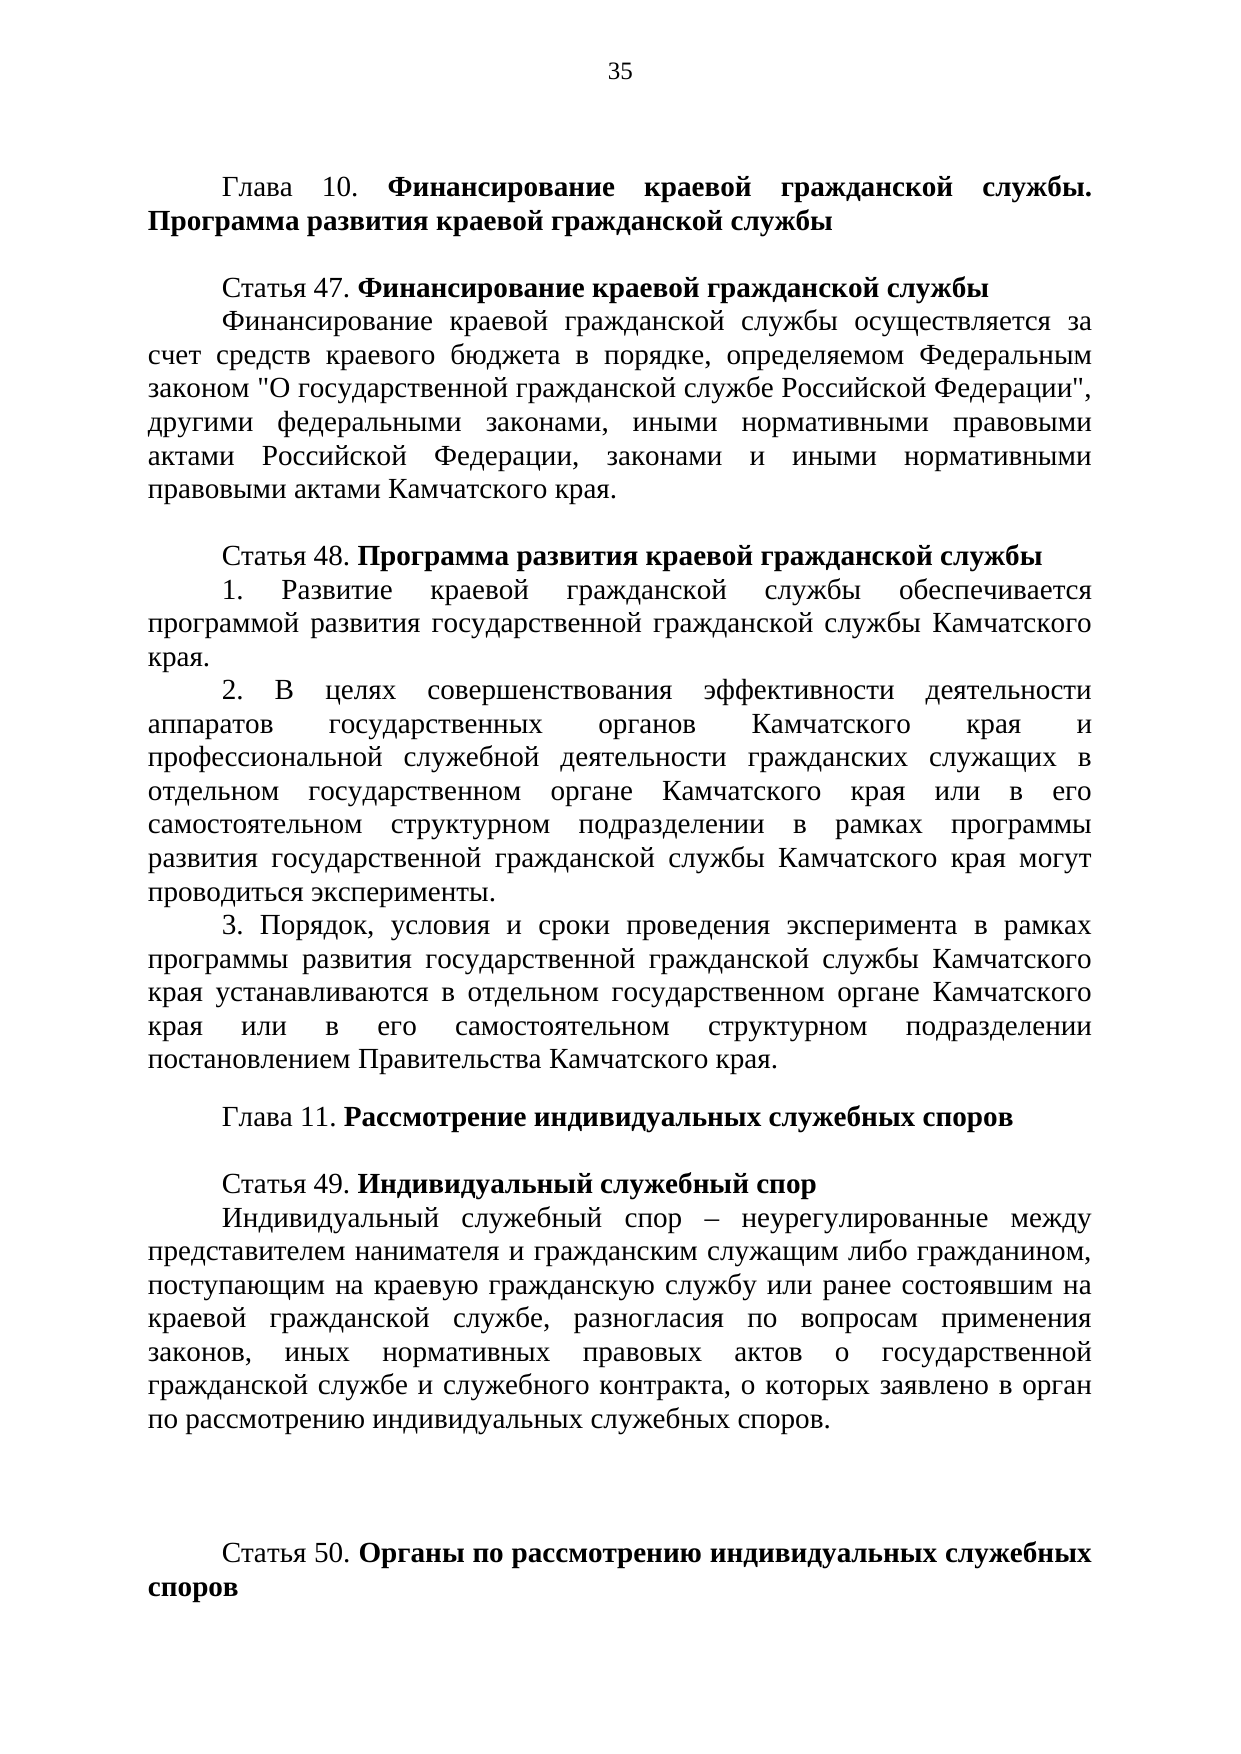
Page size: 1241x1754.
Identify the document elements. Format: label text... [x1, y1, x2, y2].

text 1. Развитие краевой гражданской службы обеспечивается программой развития государственной гражданской службы Камчатского края. [148, 572, 1092, 672]
text 3. Порядок, условия и сроки проведения эксперимента в рамках программы развития государственной гражданской службы Камчатского края устанавливаются в отдельном государственном органе Камчатского края или в его самостоятельном структурном подразделении постановлением Правительства Камчатского края. [148, 907, 1092, 1075]
text Статья 49. Индивидуальный служебный спор [148, 1166, 1092, 1200]
text Статья 48. Программа развития краевой гражданской службы [148, 538, 1092, 572]
text Глава 10. Финансирование краевой гражданской службы. Программа развития краевой гражданской службы [148, 169, 1092, 236]
text 2. В целях совершенствования эффективности деятельности аппаратов государственных органов Камчатского края и профессиональной служебной деятельности гражданских служащих в отдельном государственном органе Камчатского края или в его самостоятельном структурном подразделении в рамках программы развития государственной гражданской службы Камчатского края могут проводиться эксперименты. [148, 672, 1092, 907]
text Статья 50. Органы по рассмотрению индивидуальных служебных споров [148, 1535, 1092, 1602]
text Статья 47. Финансирование краевой гражданской службы [148, 270, 1092, 303]
text Финансирование краевой гражданской службы осуществляется за счет средств краевого бюджета в порядке, определяемом Федеральным законом "О государственной гражданской службе Российской Федерации", другими федеральными законами, иными нормативными правовыми актами Российской Федерации, законами и иными нормативными правовыми актами Камчатского края. [148, 303, 1092, 505]
text Индивидуальный служебный спор – неурегулированные между представителем нанимателя и гражданским служащим либо гражданином, поступающим на краевую гражданскую службу или ранее состоявшим на краевой гражданской службе, разногласия по вопросам применения законов, иных нормативных правовых актов о государственной гражданской службе и служебного контракта, о которых заявлено в орган по рассмотрению индивидуальных служебных споров. [148, 1200, 1092, 1434]
text Глава 11. Рассмотрение индивидуальных служебных споров [148, 1099, 1092, 1133]
